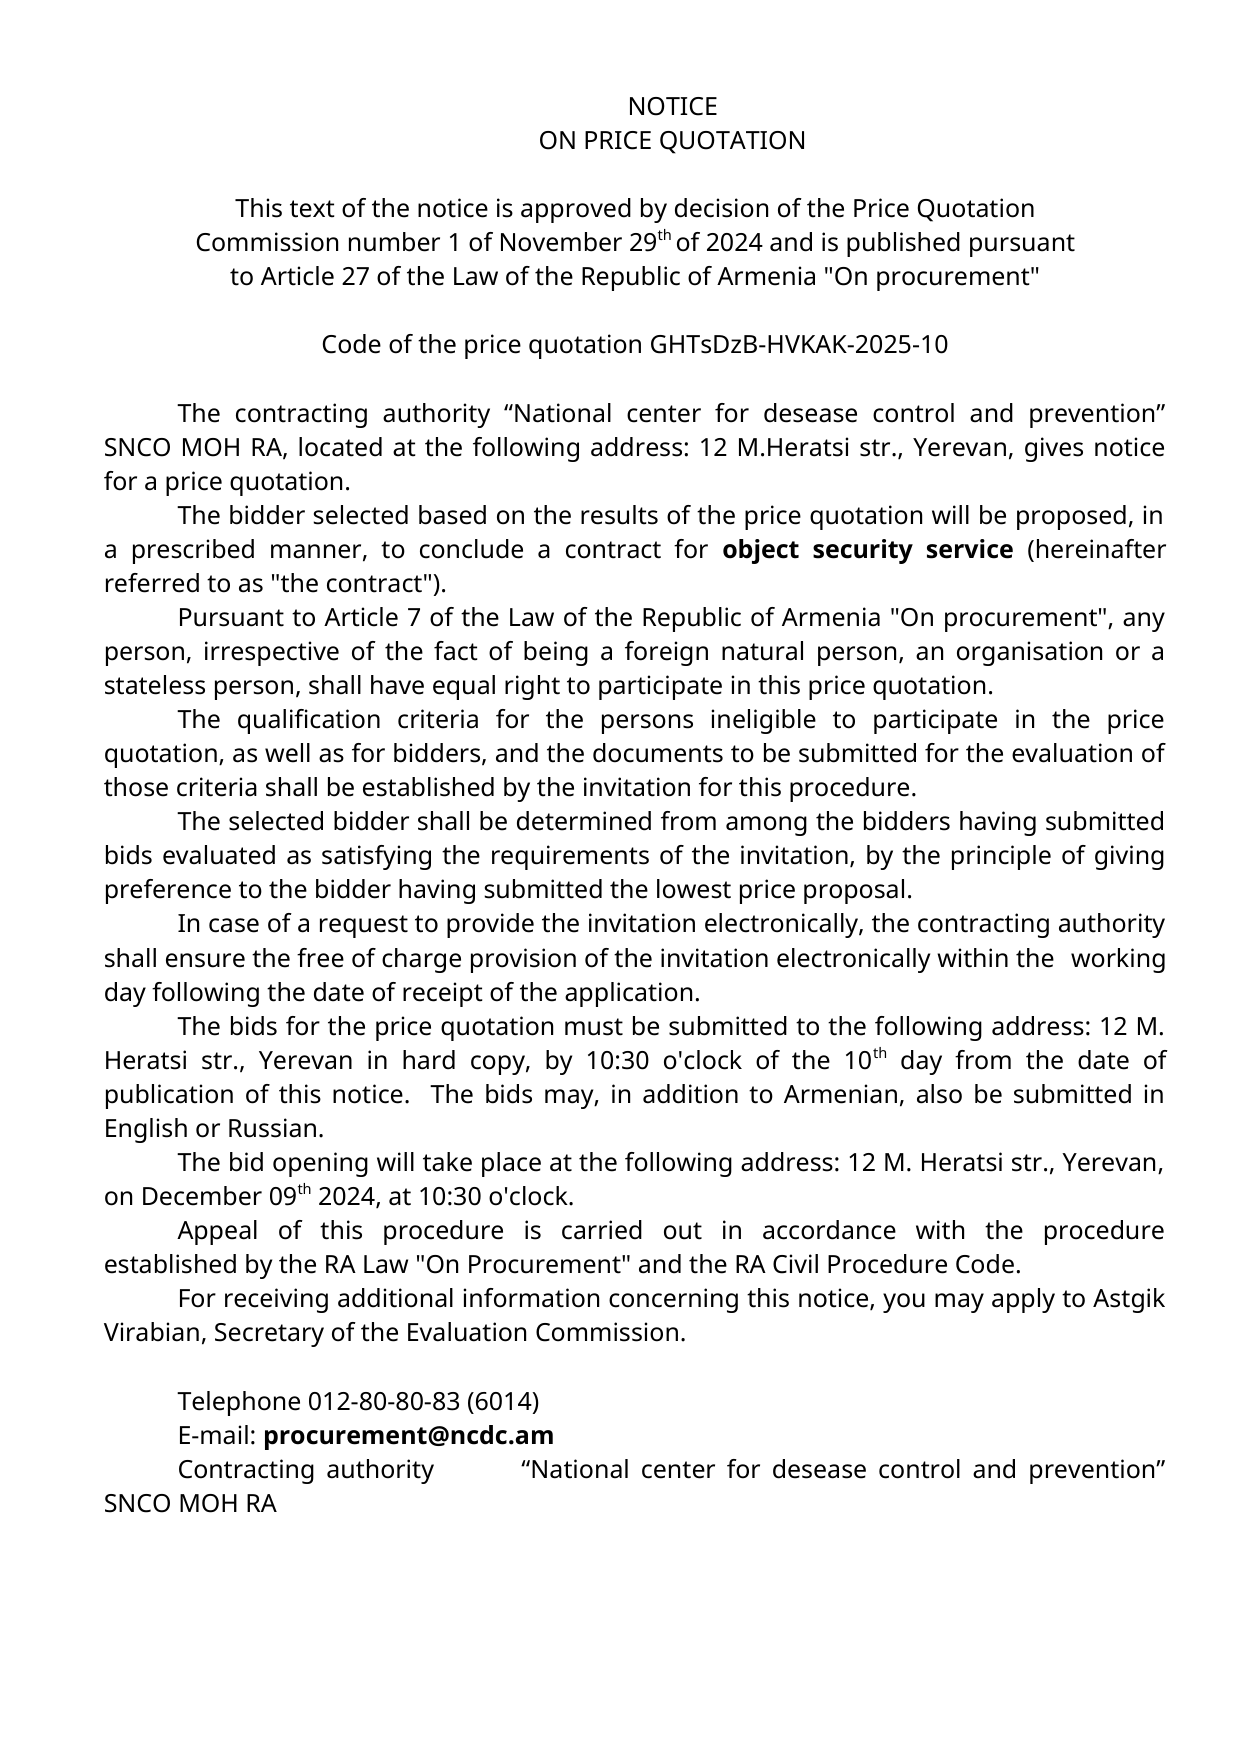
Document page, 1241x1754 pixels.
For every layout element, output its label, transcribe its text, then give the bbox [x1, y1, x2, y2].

text The selected bidder shall be determined from among the bidders having submitted bids evaluated as satisfying the requirements of the invitation, by the principle of giving preference to the bidder having submitted the lowest price proposal. [103, 804, 1167, 906]
text The bids for the price quotation must be submitted to the following address: 12 M. Heratsi str., Yerevan in hard copy, by 10:30 o'clock of the 10th day from the date of publication of this notice. The bids may, in addition to Armenian, also be submitted in English or Russian. [103, 1008, 1167, 1145]
text Contracting authority “National center for desease control and prevention” SNCO MOH RA [103, 1451, 1167, 1519]
text ON PRICE QUOTATION [103, 123, 1167, 157]
text Code of the price quotation GHTsDzB-HVKAK-2025-10 [103, 327, 1167, 361]
text The qualification criteria for the persons ineligible to participate in the price quotation, as well as for bidders, and the documents to be submitted for the evaluation of those criteria shall be established by the invitation for this procedure. [103, 702, 1167, 804]
text Appeal of this procedure is carried out in accordance with the procedure established by the RA Law "On Procurement" and the RA Civil Procedure Code. [103, 1213, 1167, 1281]
text NOTICE [103, 89, 1167, 123]
text The bidder selected based on the results of the price quotation will be proposed, in a prescribed manner, to conclude a contract for object security service (hereinafter referred to as "the contract"). [103, 497, 1167, 599]
text The bid opening will take place at the following address: 12 M. Heratsi str., Yerevan, on December 09th 2024, at 10:30 o'clock. [103, 1145, 1167, 1213]
text E-mail: procurement@ncdc.am [103, 1417, 1167, 1451]
text For receiving additional information concerning this notice, you may apply to Astgik Virabian, Secretary of the Evaluation Commission. [103, 1281, 1167, 1349]
text In case of a request to provide the invitation electronically, the contracting authority shall ensure the free of charge provision of the invitation electronically within the working day following the date of receipt of the application. [103, 906, 1167, 1008]
text Telephone 012-80-80-83 (6014) [103, 1383, 1167, 1417]
text This text of the notice is approved by decision of the Price Quotation Commission number 1 of November 29th of 2024 and is published pursuant to Article 27 of the Law of the Republic of Armenia "On procurement" [192, 191, 1078, 293]
text The contracting authority “National center for desease control and prevention” SNCO MOH RA, located at the following address: 12 M.Heratsi str., Yerevan, gives notice for a price quotation. [103, 395, 1167, 497]
text Pursuant to Article 7 of the Law of the Republic of Armenia "On procurement", any person, irrespective of the fact of being a foreign natural person, an organisation or a stateless person, shall have equal right to participate in this price quotation. [103, 599, 1167, 702]
